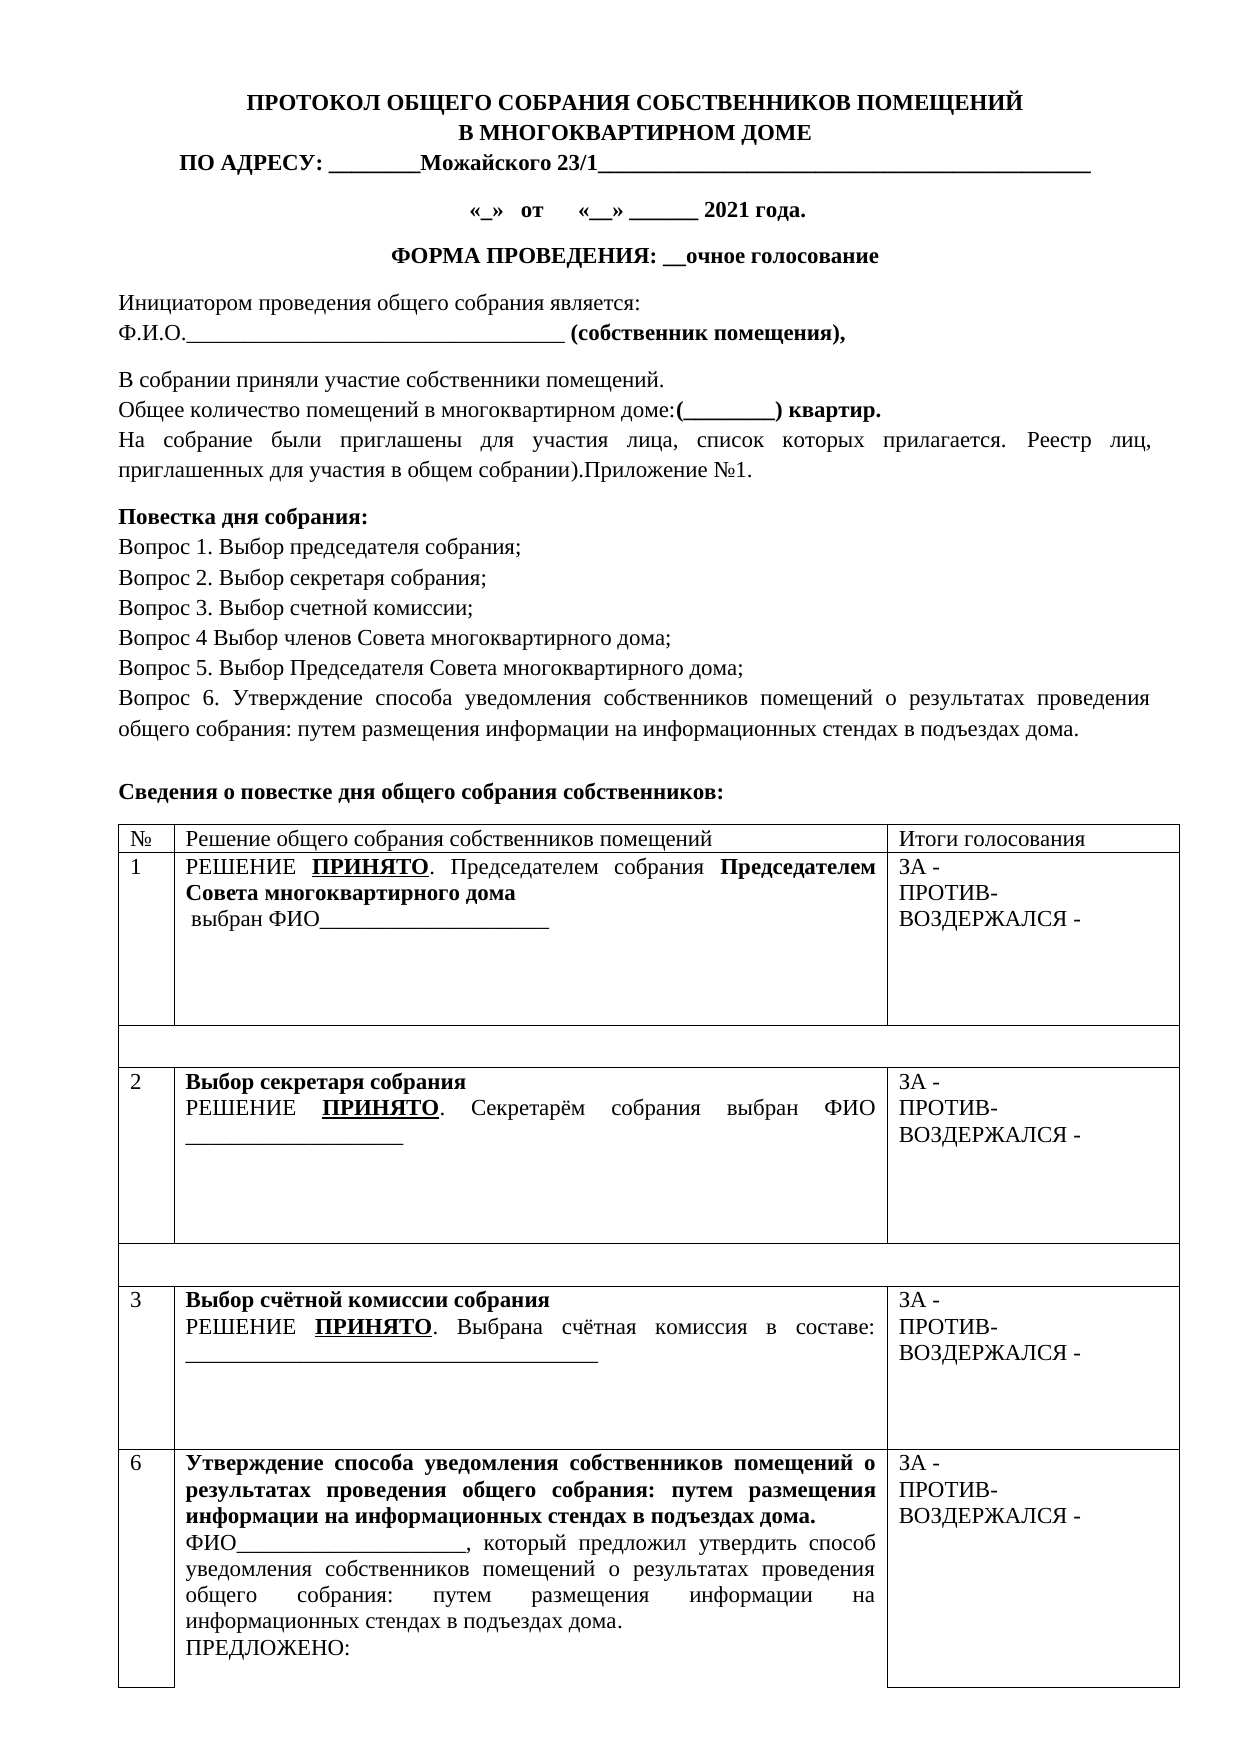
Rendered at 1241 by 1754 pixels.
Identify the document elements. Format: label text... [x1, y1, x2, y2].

table_header № [119, 825, 174, 852]
table_cell 2 [119, 1068, 174, 1243]
table_cell Выбор счётной комиссии собрания РЕШЕНИЕ ПРИНЯТО. Выбрана счётная комиссия в составе: ____________________________________ [175, 1287, 887, 1448]
table_cell ЗА - ПРОТИВ- ВОЗДЕРЖАЛСЯ - [888, 853, 1179, 1024]
text В собрании приняли участие собственники помещений. [118, 366, 1152, 392]
text Вопрос 4 Выбор членов Совета многоквартирного дома; [118, 624, 1152, 650]
text Вопрос 2. Выбор секретаря собрания; [118, 563, 1152, 590]
text Инициатором проведения общего собрания является: [118, 289, 1152, 315]
text Вопрос 6. Утверждение способа уведомления собственников помещений о результатах проведения общего собрания: путем размещения информации на информационных стендах в подъездах дома. [118, 684, 1152, 741]
table_cell 6 [119, 1450, 174, 1687]
text ПО АДРЕСУ: ________Можайского 23/1___________________________________________ [118, 149, 1152, 175]
table_cell 3 [119, 1287, 174, 1448]
table_header Итоги голосования [888, 825, 1179, 852]
table_cell ЗА - ПРОТИВ- ВОЗДЕРЖАЛСЯ - [888, 1450, 1179, 1687]
table_cell ЗА - ПРОТИВ- ВОЗДЕРЖАЛСЯ - [888, 1287, 1179, 1448]
text Ф.И.О._________________________________ (собственник помещения), [118, 319, 1152, 346]
text ПРОТОКОЛ ОБЩЕГО СОБРАНИЯ СОБСТВЕННИКОВ ПОМЕЩЕНИЙ [118, 88, 1152, 115]
table_cell Выбор секретаря собрания РЕШЕНИЕ ПРИНЯТО. Секретарём собрания выбран ФИО ___________________ [175, 1068, 887, 1243]
text Вопрос 5. Выбор Председателя Совета многоквартирного дома; [118, 654, 1152, 681]
table_header Решение общего собрания собственников помещений [175, 825, 887, 852]
text В МНОГОКВАРТИРНОМ ДОМЕ [118, 119, 1152, 145]
table_cell Утверждение способа уведомления собственников помещений о результатах проведения общего собрания: путем размещения информации на информационных стендах в подъездах дома. ФИО____________________, который предложил утвердить способ уведомления собственников помещений о результатах проведения общего собрания: путем размещения информации на информационных стендах в подъездах дома. ПРЕДЛОЖЕНО: [175, 1450, 887, 1687]
table_cell 1 [119, 853, 174, 1024]
table_cell ЗА - ПРОТИВ- ВОЗДЕРЖАЛСЯ - [888, 1068, 1179, 1243]
text «_» от «__» ______ 2021 года. [118, 196, 1152, 222]
text Общее количество помещений в многоквартирном доме:(________) квартир. [118, 396, 1152, 422]
table_cell [119, 1244, 1179, 1286]
text Повестка дня собрания: [118, 503, 1152, 529]
text Вопрос 1. Выбор председателя собрания; [118, 533, 1152, 560]
text Вопрос 3. Выбор счетной комиссии; [118, 594, 1152, 620]
table_cell [119, 1026, 1179, 1067]
table_cell РЕШЕНИЕ ПРИНЯТО. Председателем собрания Председателем Совета многоквартирного дома выбран ФИО____________________ [175, 853, 887, 1024]
text Сведения о повестке дня общего собрания собственников: [118, 778, 1152, 804]
text ФОРМА ПРОВЕДЕНИЯ: __очное голосование [118, 242, 1152, 269]
text На собрание были приглашены для участия лица, список которых прилагается. Реестр лиц, приглашенных для участия в общем собрании).Приложение №1. [118, 426, 1152, 483]
